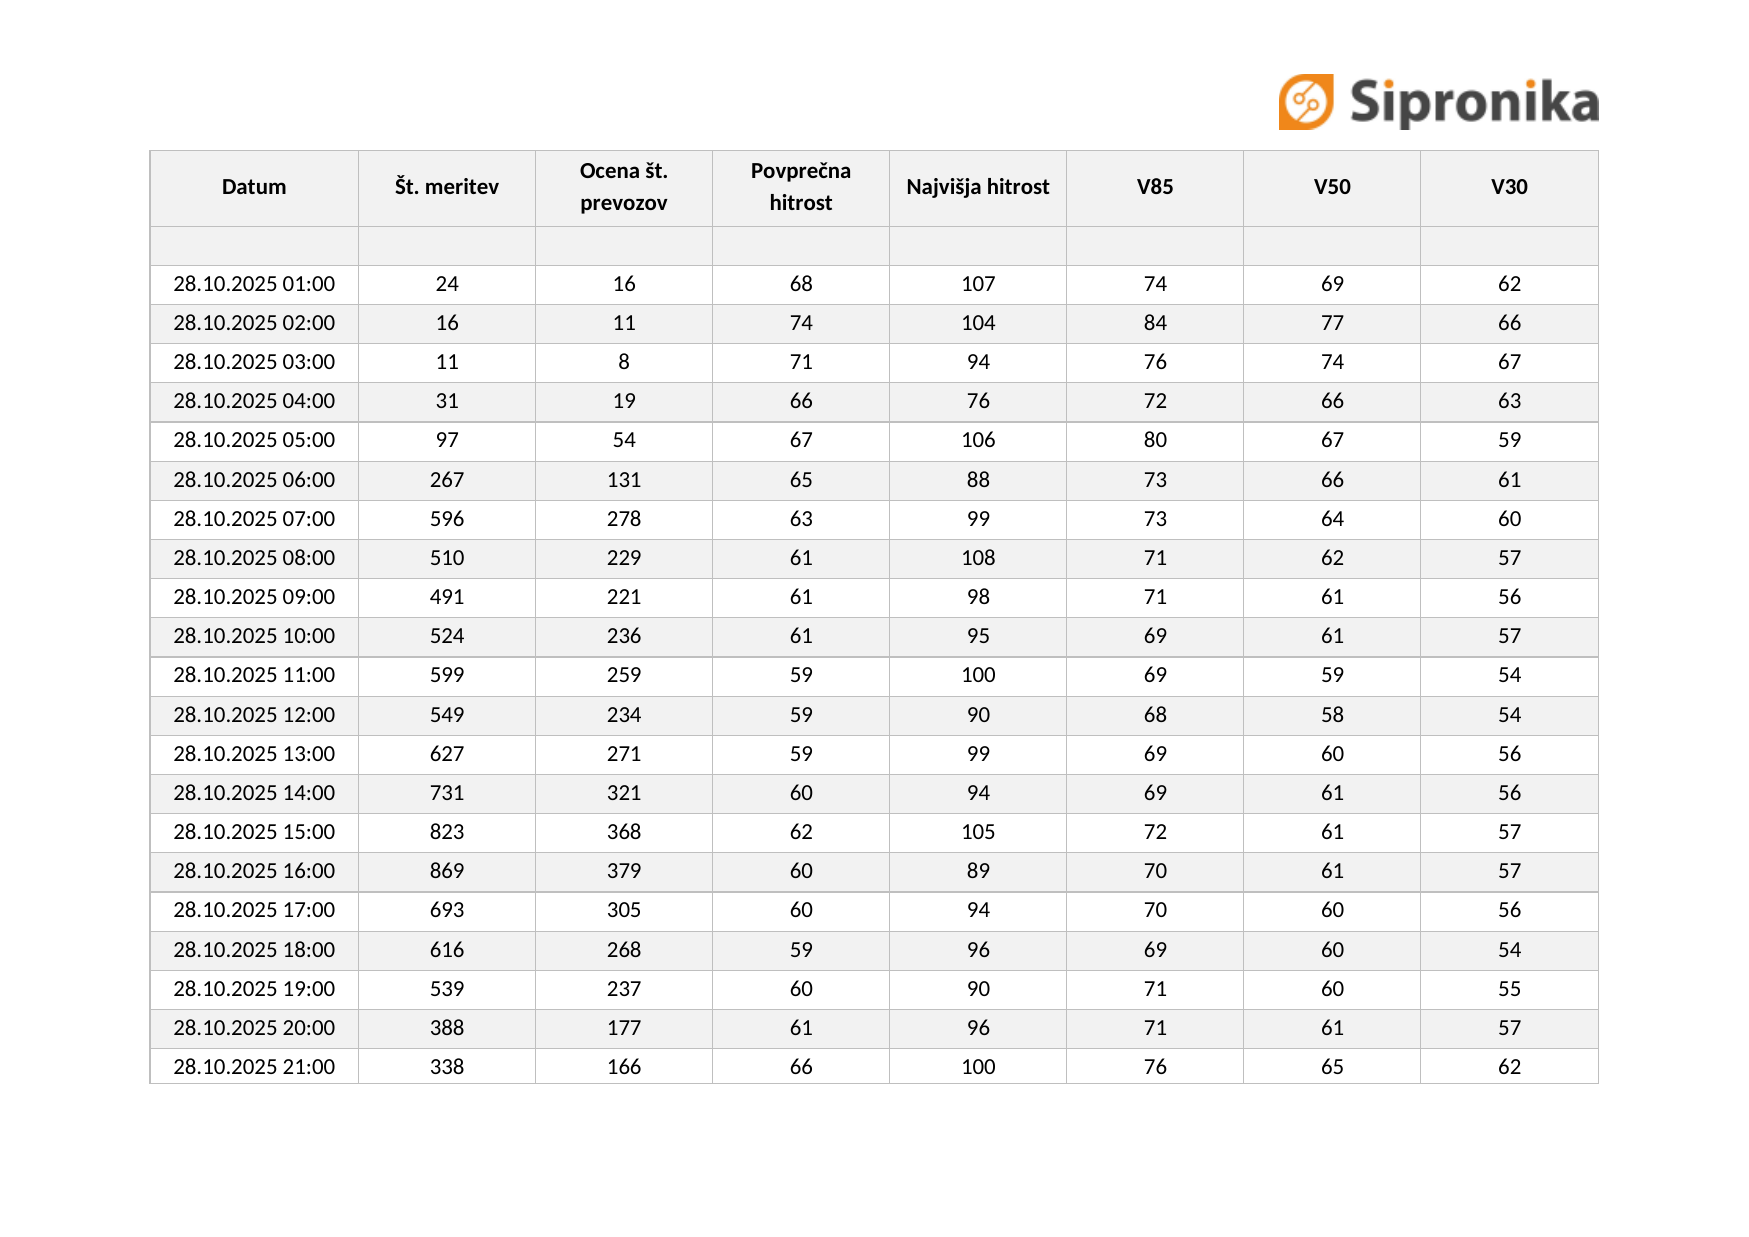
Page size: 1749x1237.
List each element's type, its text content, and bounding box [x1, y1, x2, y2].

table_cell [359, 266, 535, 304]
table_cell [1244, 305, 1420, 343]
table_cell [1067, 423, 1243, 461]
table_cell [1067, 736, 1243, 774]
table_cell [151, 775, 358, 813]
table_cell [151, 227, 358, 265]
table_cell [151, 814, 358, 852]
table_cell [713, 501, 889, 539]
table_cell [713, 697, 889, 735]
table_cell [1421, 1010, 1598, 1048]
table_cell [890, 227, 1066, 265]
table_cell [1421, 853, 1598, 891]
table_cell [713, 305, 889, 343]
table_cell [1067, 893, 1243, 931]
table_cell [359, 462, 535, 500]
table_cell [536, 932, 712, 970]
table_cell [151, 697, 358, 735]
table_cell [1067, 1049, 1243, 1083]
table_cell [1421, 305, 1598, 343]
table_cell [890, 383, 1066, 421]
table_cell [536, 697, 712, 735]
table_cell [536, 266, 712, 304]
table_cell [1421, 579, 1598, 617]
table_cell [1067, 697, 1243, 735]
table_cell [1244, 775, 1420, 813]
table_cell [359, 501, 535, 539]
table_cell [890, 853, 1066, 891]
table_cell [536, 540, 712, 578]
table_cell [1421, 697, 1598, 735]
picture [1279, 74, 1599, 130]
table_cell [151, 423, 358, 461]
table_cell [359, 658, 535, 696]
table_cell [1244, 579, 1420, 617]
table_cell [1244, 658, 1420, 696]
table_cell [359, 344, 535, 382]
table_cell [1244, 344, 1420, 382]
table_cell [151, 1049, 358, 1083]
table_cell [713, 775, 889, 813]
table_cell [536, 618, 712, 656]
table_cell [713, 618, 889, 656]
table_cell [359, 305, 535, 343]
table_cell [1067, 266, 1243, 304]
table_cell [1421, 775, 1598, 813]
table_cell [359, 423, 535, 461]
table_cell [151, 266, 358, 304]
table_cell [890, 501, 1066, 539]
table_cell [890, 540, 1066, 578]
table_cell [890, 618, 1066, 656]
table_header V50 [1244, 151, 1420, 226]
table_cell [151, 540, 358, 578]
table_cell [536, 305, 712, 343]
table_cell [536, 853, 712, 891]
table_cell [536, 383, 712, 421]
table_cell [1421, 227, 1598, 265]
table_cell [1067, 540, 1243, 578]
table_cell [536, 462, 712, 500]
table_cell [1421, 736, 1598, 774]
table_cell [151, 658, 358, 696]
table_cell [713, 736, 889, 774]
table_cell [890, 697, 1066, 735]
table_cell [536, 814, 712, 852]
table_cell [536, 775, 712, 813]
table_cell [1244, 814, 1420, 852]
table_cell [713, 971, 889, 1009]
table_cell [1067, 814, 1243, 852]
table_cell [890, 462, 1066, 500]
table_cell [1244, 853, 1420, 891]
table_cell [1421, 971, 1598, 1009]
table_header Ocena št. prevozov [536, 151, 712, 226]
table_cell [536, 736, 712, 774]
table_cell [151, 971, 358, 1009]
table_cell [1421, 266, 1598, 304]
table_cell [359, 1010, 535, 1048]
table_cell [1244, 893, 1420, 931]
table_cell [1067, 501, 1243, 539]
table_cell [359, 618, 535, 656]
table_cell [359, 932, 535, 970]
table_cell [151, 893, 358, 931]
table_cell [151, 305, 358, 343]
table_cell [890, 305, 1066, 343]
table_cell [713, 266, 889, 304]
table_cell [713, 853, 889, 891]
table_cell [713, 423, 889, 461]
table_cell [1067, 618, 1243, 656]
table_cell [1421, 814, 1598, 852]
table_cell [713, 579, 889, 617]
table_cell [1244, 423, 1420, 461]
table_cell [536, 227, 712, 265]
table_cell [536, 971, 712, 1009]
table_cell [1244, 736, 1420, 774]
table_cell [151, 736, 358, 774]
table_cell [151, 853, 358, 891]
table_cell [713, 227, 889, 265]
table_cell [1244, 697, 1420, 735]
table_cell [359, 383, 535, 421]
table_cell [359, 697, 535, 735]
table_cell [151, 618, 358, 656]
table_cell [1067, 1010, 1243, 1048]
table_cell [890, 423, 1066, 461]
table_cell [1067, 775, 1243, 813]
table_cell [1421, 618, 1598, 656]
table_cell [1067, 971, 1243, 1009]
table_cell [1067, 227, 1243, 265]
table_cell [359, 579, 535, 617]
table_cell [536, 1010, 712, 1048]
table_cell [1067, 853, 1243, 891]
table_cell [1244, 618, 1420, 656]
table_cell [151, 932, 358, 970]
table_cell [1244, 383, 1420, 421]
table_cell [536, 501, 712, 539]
table_header Najvišja hitrost [890, 151, 1066, 226]
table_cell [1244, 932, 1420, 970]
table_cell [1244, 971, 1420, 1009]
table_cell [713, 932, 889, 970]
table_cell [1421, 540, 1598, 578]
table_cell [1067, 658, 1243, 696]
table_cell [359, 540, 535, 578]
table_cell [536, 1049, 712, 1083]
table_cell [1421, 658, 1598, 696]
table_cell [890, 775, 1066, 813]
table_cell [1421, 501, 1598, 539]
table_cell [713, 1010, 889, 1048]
table_header Datum [151, 151, 358, 226]
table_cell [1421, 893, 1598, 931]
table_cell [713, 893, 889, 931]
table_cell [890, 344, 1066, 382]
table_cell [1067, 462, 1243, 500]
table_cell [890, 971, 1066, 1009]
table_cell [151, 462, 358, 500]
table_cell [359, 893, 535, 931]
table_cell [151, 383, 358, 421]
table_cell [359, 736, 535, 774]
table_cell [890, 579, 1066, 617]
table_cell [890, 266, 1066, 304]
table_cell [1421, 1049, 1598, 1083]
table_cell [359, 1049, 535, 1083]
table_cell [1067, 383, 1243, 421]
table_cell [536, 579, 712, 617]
table_header V85 [1067, 151, 1243, 226]
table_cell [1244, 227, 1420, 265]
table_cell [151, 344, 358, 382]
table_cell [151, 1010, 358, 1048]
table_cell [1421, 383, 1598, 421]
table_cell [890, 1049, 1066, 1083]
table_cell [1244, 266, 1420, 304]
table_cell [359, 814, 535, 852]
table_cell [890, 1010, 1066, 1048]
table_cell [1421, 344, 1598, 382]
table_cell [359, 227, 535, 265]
table_header V30 [1421, 151, 1598, 226]
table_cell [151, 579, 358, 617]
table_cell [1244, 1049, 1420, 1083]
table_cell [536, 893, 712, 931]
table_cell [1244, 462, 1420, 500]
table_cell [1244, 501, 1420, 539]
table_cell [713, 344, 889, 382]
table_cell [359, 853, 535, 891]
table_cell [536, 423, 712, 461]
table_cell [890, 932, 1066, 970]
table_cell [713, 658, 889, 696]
table_header Povprečna hitrost [713, 151, 889, 226]
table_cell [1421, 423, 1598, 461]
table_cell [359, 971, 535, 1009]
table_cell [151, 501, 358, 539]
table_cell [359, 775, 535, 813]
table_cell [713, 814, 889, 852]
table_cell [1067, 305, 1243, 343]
table_header Št. meritev [359, 151, 535, 226]
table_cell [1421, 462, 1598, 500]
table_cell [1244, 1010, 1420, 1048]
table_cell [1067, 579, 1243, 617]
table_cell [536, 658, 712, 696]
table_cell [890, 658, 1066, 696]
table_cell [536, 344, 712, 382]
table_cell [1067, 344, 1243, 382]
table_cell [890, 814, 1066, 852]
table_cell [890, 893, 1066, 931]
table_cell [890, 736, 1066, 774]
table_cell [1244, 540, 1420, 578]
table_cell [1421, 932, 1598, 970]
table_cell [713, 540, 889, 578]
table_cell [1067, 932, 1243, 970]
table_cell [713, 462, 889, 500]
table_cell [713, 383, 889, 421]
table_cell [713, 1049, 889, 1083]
